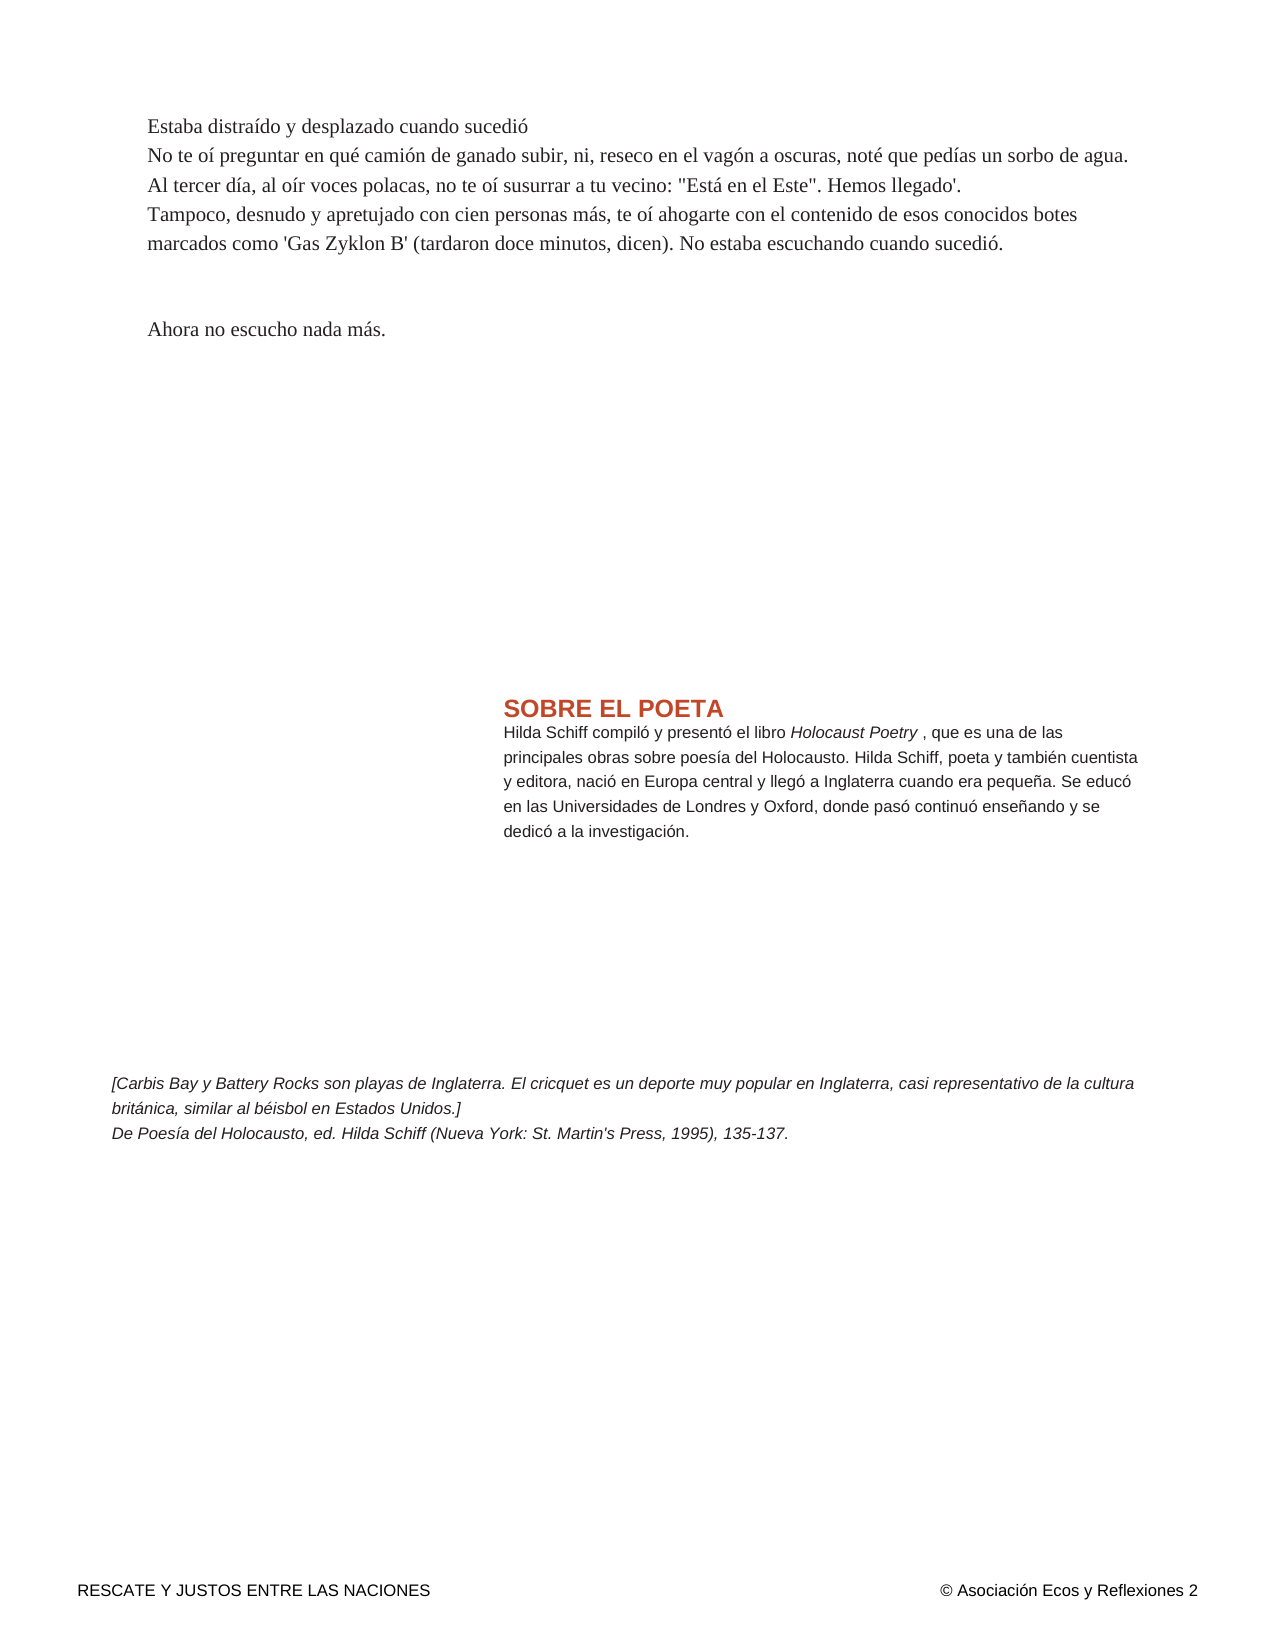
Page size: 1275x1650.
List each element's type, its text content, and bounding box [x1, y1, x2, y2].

text [Carbis Bay y Battery Rocks son playas de Inglaterra. El cricquet es un deporte muy popular en Inglaterra, casi representativo de la cultura británica, similar al béisbol en Estados Unidos.] [112, 1074, 1146, 1118]
text Tampoco, desnudo y apretujado con cien personas más, te oí ahogarte con el contenido de esos conocidos botes marcados como 'Gas Zyklon B' (tardaron doce minutos, dicen). No estaba escuchando cuando sucedió. [147, 202, 1146, 255]
subtitle SOBRE EL POETA [503, 694, 1146, 722]
text Estaba distraído y desplazado cuando sucedió [147, 114, 1146, 138]
text Hilda Schiff compiló y presentó el libro Holocaust Poetry , que es una de las principales obras sobre poesía del Holocausto. Hilda Schiff, poeta y también cuentista y editora, nació en Europa central y llegó a Inglaterra cuando era pequeña. Se educó en las Universidades de Londres y Oxford, donde pasó continuó enseñando y se dedicó a la investigación. [503, 722, 1146, 841]
text No te oí preguntar en qué camión de ganado subir, ni, reseco en el vagón a oscuras, noté que pedías un sorbo de agua. Al tercer día, al oír voces polacas, no te oí susurrar a tu vecino: "Está en el Este". Hemos llegado'. [147, 143, 1146, 197]
text Ahora no escucho nada más. [147, 317, 1146, 341]
text De Poesía del Holocausto, ed. Hilda Schiff (Nueva York: St. Martin's Press, 1995), 135-137. [112, 1124, 1146, 1143]
